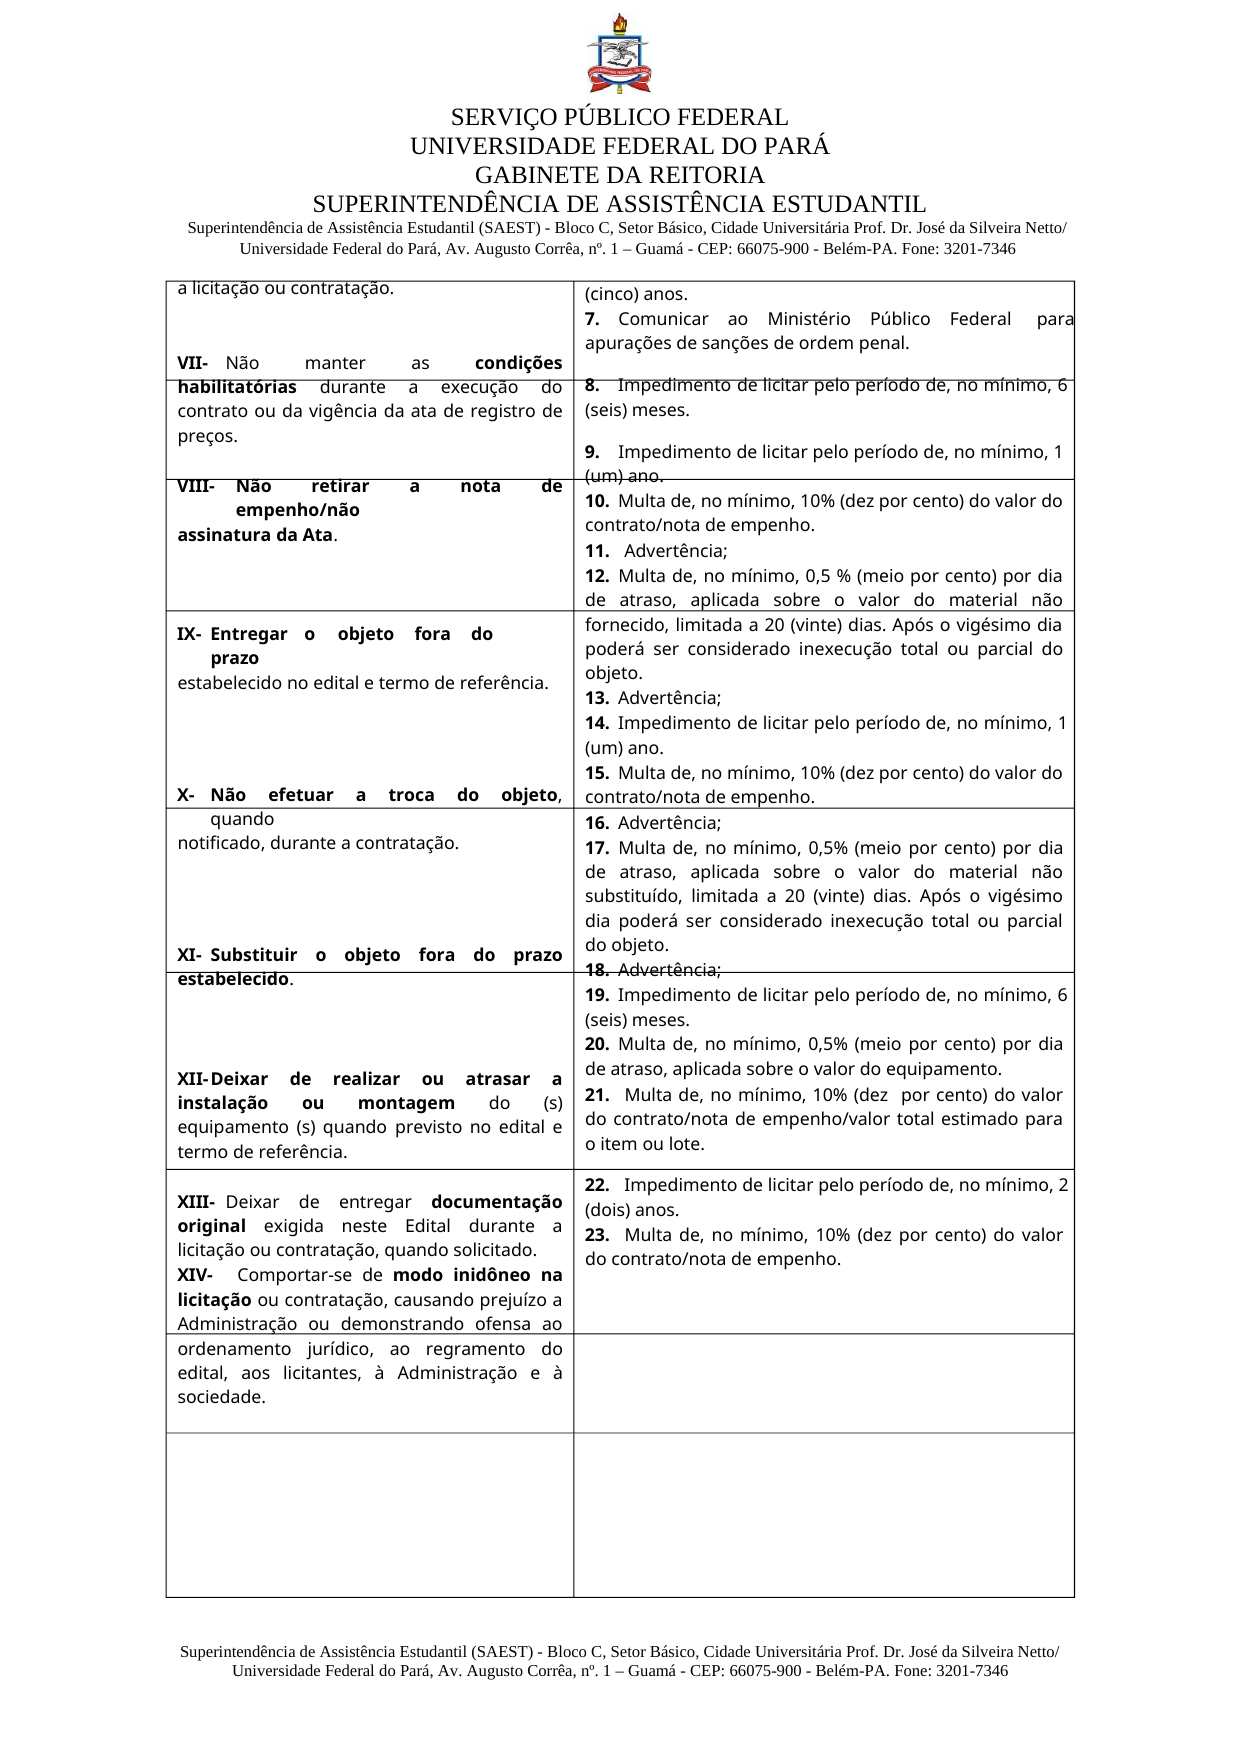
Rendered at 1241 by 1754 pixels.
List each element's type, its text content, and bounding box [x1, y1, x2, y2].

list Advertência; [584, 686, 1109, 710]
list Entregar o objeto fora do prazo [177, 622, 563, 670]
list Deixar de entregar documentação original exigida neste Edital durante a licitação ou contratação, quando solicitado. [177, 1189, 563, 1262]
list Comportar-se de modo inidôneo na licitação ou contratação, causando prejuízo a Administração ou demonstrando ofensa ao ordenamento jurídico, ao regramento do edital, aos licitantes, à Administração e à sociedade. [177, 1263, 563, 1409]
list Não manter as condições habilitatórias durante a execução do contrato ou da vigência da ata de registro de preços. [177, 350, 563, 447]
list Multa de, no mínimo, 10% (dez por cento) do valor do [584, 760, 1109, 784]
list Impedimento de licitar pelo período de, no mínimo, 2 [584, 1173, 1109, 1197]
list Advertência; [584, 958, 1109, 982]
list Multa de, no mínimo, 0,5% (meio por cento) por dia [584, 1032, 1109, 1056]
text (seis) meses. [585, 1007, 1109, 1031]
list Advertência; [584, 539, 1109, 563]
list Multa de, no mínimo, 0,5% (meio por cento) por dia de atraso, aplicada sobre o valor do material não substituído, limitada a 20 (vinte) dias. Após o vigésimo dia poderá ser considerado inexecução total ou parcial do objeto. [584, 835, 1063, 957]
list Multa de, no mínimo, 10% (dez por cento) do valor do [584, 488, 1109, 512]
list Multa de, no mínimo, 10% (dez por cento) do valor do contrato/nota de empenho/valor total estimado para o item ou lote. [584, 1082, 1063, 1155]
text assinatura da Ata. [177, 522, 563, 546]
list Multa de, no mínimo, 10% (dez por cento) do valor do contrato/nota de empenho. [584, 1222, 1064, 1271]
list Impedimento de licitar pelo período de, no mínimo, 6 [584, 372, 1109, 397]
text contrato/nota de empenho. [585, 784, 1109, 809]
text (dois) anos. [585, 1197, 1109, 1221]
list Deixar de realizar ou atrasar a instalação ou montagem do (s) equipamento (s) quando previsto no edital e termo de referência. [177, 1066, 563, 1163]
list Não efetuar a troca do objeto, quando [177, 782, 563, 830]
text (cinco) anos. [585, 282, 1109, 306]
text estabelecido no edital e termo de referência. [177, 671, 563, 695]
list Advertência; [584, 810, 1109, 834]
text (seis) meses. [585, 397, 1109, 421]
text (um) ano. [585, 735, 1109, 759]
text a licitação ou contratação. [177, 276, 563, 300]
list Substituir o objeto fora do prazo estabelecido. [177, 943, 562, 991]
list Impedimento de licitar pelo período de, no mínimo, 1 [584, 710, 1109, 734]
list Impedimento de licitar pelo período de, no mínimo, 1 (um) ano. [584, 439, 1064, 488]
list Não retirar a nota de empenho/não [177, 473, 563, 522]
list Impedimento de licitar pelo período de, no mínimo, 6 [584, 982, 1109, 1007]
list Multa de, no mínimo, 0,5 % (meio por cento) por dia de atraso, aplicada sobre o valor do material não fornecido, limitada a 20 (vinte) dias. Após o vigésimo dia poderá ser considerado inexecução total ou parcial do objeto. [584, 563, 1063, 685]
picture [587, 13, 652, 94]
text notificado, durante a contratação. [177, 831, 563, 855]
text de atraso, aplicada sobre o valor do equipamento. [585, 1057, 1109, 1081]
list Comunicar ao Ministério Público Federal para apurações de sanções de ordem penal. [584, 306, 1074, 355]
text contrato/nota de empenho. [585, 513, 1109, 537]
